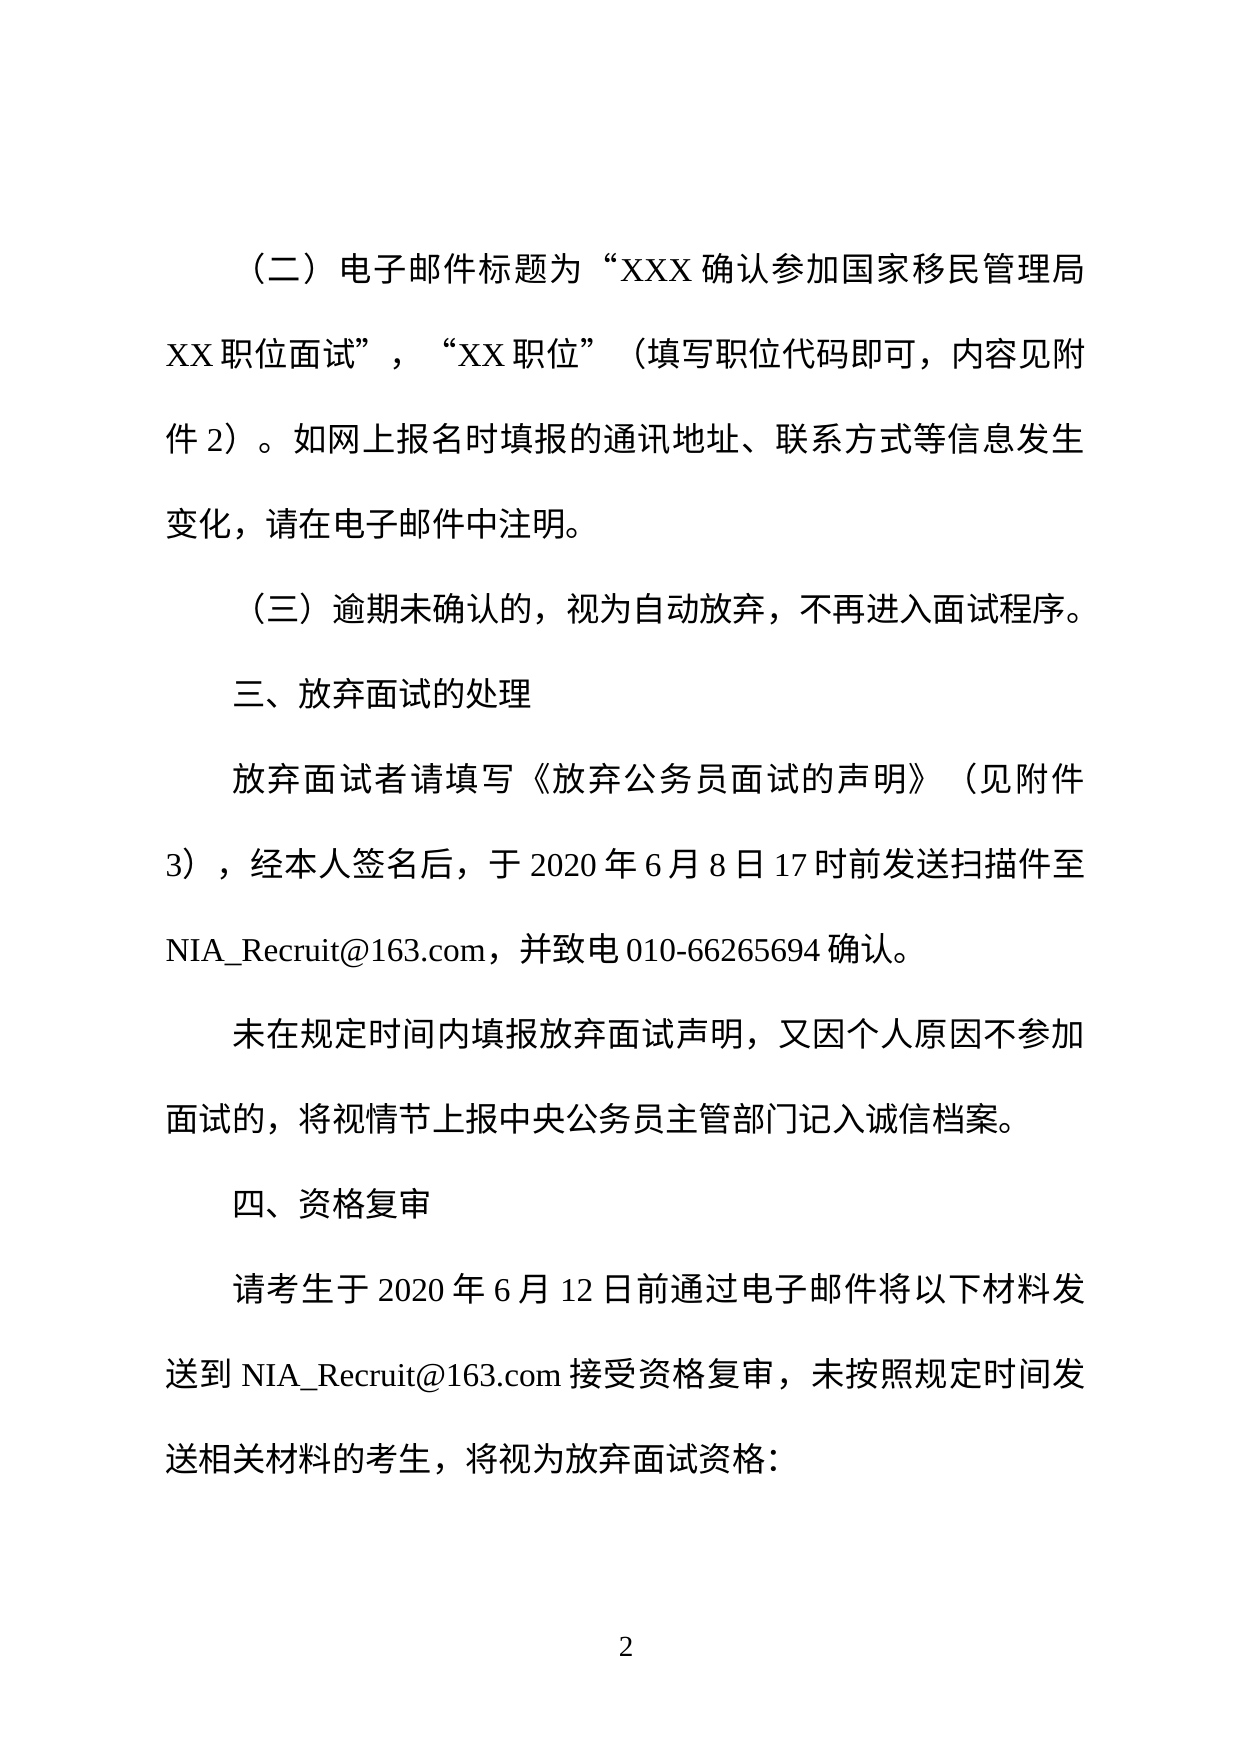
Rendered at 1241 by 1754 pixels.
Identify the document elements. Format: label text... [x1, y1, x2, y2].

text 放弃面试者请填写《放弃公务员面试的声明》（见附件3），经本人签名后，于2020年6月8日17时前发送扫描件至NIA_Recruit@163.com，并致电010-66265694确认。 [165, 734, 1087, 989]
text 未在规定时间内填报放弃面试声明，又因个人原因不参加面试的，将视情节上报中央公务员主管部门记入诚信档案。 [165, 989, 1087, 1159]
text 请考生于2020年6月12日前通过电子邮件将以下材料发送到NIA_Recruit@163.com接受资格复审，未按照规定时间发送相关材料的考生，将视为放弃面试资格： [165, 1244, 1087, 1499]
text （二）电子邮件标题为“XXX确认参加国家移民管理局XX职位面试”，“XX职位”（填写职位代码即可，内容见附件2）。如网上报名时填报的通讯地址、联系方式等信息发生变化，请在电子邮件中注明。 [165, 224, 1087, 420]
text 四、资格复审 [165, 1159, 1087, 1244]
text 三、放弃面试的处理 [165, 649, 1087, 734]
text （二）电子邮件标题为“XXX确认参加国家移民管理局XX职位面试”，“XX职位”（填写职位代码即可，内容见附件2）。如网上报名时填报的通讯地址、联系方式等信息发生变化，请在电子邮件中注明。 [165, 458, 1087, 564]
text （三）逾期未确认的，视为自动放弃，不再进入面试程序。 [165, 564, 1087, 649]
